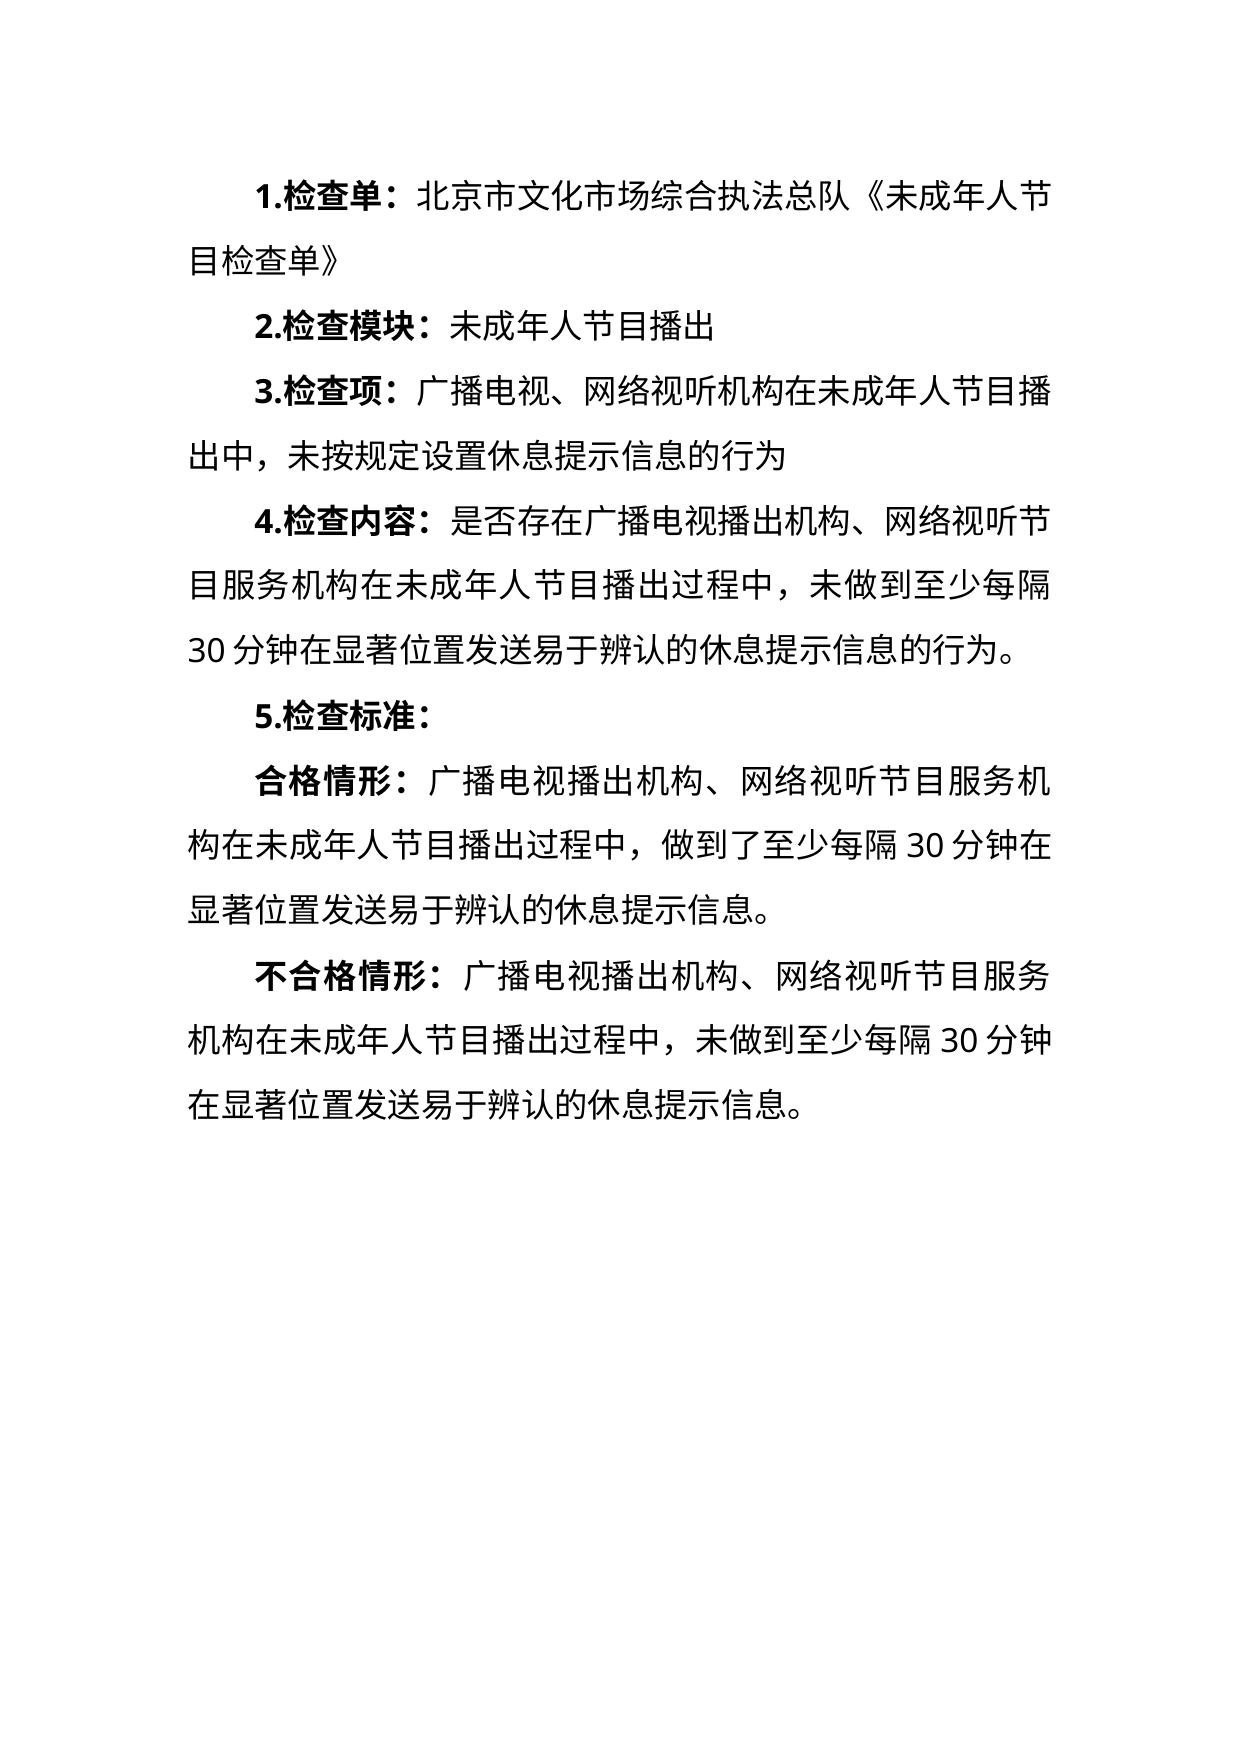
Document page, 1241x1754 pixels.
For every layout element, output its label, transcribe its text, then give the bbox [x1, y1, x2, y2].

text 1.检查单：北京市文化市场综合执法总队《未成年人节目检查单》 [187, 162, 1053, 292]
text 5.检查标准： [187, 682, 1053, 747]
text 3.检查项：广播电视、网络视听机构在未成年人节目播出中，未按规定设置休息提示信息的行为 [187, 357, 1053, 487]
text 不合格情形：广播电视播出机构、网络视听节目服务机构在未成年人节目播出过程中，未做到至少每隔30分钟在显著位置发送易于辨认的休息提示信息。 [187, 942, 1053, 1137]
text 合格情形：广播电视播出机构、网络视听节目服务机构在未成年人节目播出过程中，做到了至少每隔30分钟在显著位置发送易于辨认的休息提示信息。 [187, 747, 1053, 942]
text 2.检查模块：未成年人节目播出 [187, 292, 1053, 357]
text 4.检查内容：是否存在广播电视播出机构、网络视听节目服务机构在未成年人节目播出过程中，未做到至少每隔30分钟在显著位置发送易于辨认的休息提示信息的行为。 [187, 487, 1053, 682]
